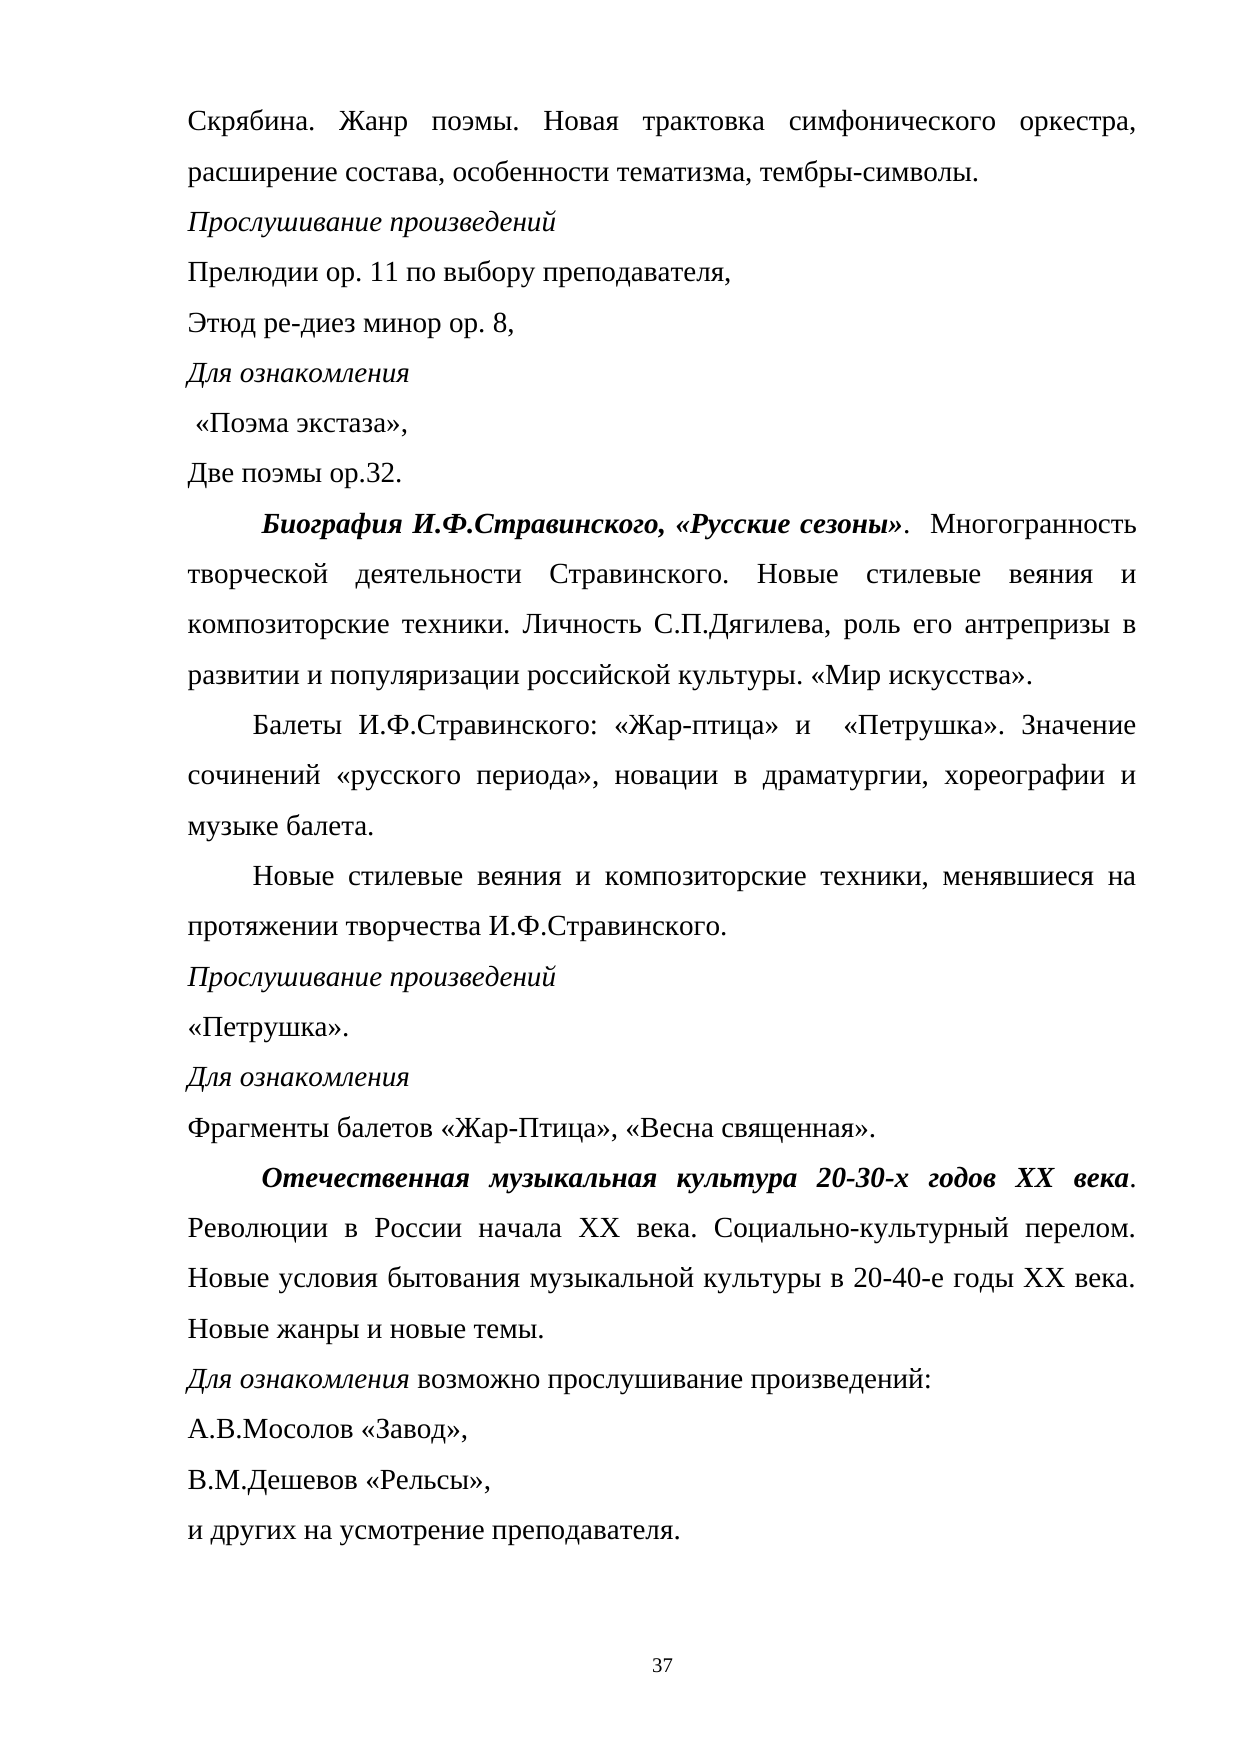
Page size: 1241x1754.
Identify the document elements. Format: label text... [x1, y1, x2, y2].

text Для ознакомления [187, 1059, 1137, 1093]
text Фрагменты балетов «Жар-Птица», «Весна священная». [187, 1110, 1137, 1143]
text Две поэмы ор.32. [187, 456, 1137, 489]
text В.М.Дешевов «Рельсы», [187, 1462, 1137, 1495]
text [187, 103, 1137, 187]
text Отечественная музыкальная культура 20-30-х годов ХХ века. Революции в России начала ХХ века. Социально-культурный перелом. Новые условия бытования музыкальной культуры в 20-40-е годы ХХ века. Новые жанры и новые темы. [187, 1160, 1137, 1344]
text Новые стилевые веяния и композиторские техники, менявшиеся на протяжении творчества И.Ф.Стравинского. [187, 858, 1137, 942]
text «Петрушка». [187, 1009, 1137, 1043]
text А.В.Мосолов «Завод», [187, 1412, 1137, 1445]
text Прелюдии ор. 11 по выбору преподавателя, [187, 254, 1137, 288]
text Биография И.Ф.Стравинского, «Русские сезоны». Многогранность творческой деятельности Стравинского. Новые стилевые веяния и композиторские техники. Личность С.П.Дягилева, роль его антрепризы в развитии и популяризации российской культуры. «Мир искусства». [187, 506, 1137, 690]
text Прослушивание произведений [187, 959, 1137, 992]
text Этюд ре-диез минор ор. 8, [187, 305, 1137, 338]
text Для ознакомления [187, 355, 1137, 388]
text Прослушивание произведений [187, 204, 1137, 238]
text Балеты И.Ф.Стравинского: «Жар-птица» и «Петрушка». Значение сочинений «русского периода», новации в драматургии, хореографии и музыке балета. [187, 707, 1137, 841]
text «Поэма экстаза», [187, 405, 1137, 439]
text и других на усмотрение преподавателя. [187, 1512, 1137, 1546]
text Для ознакомления возможно прослушивание произведений: [187, 1361, 1137, 1395]
